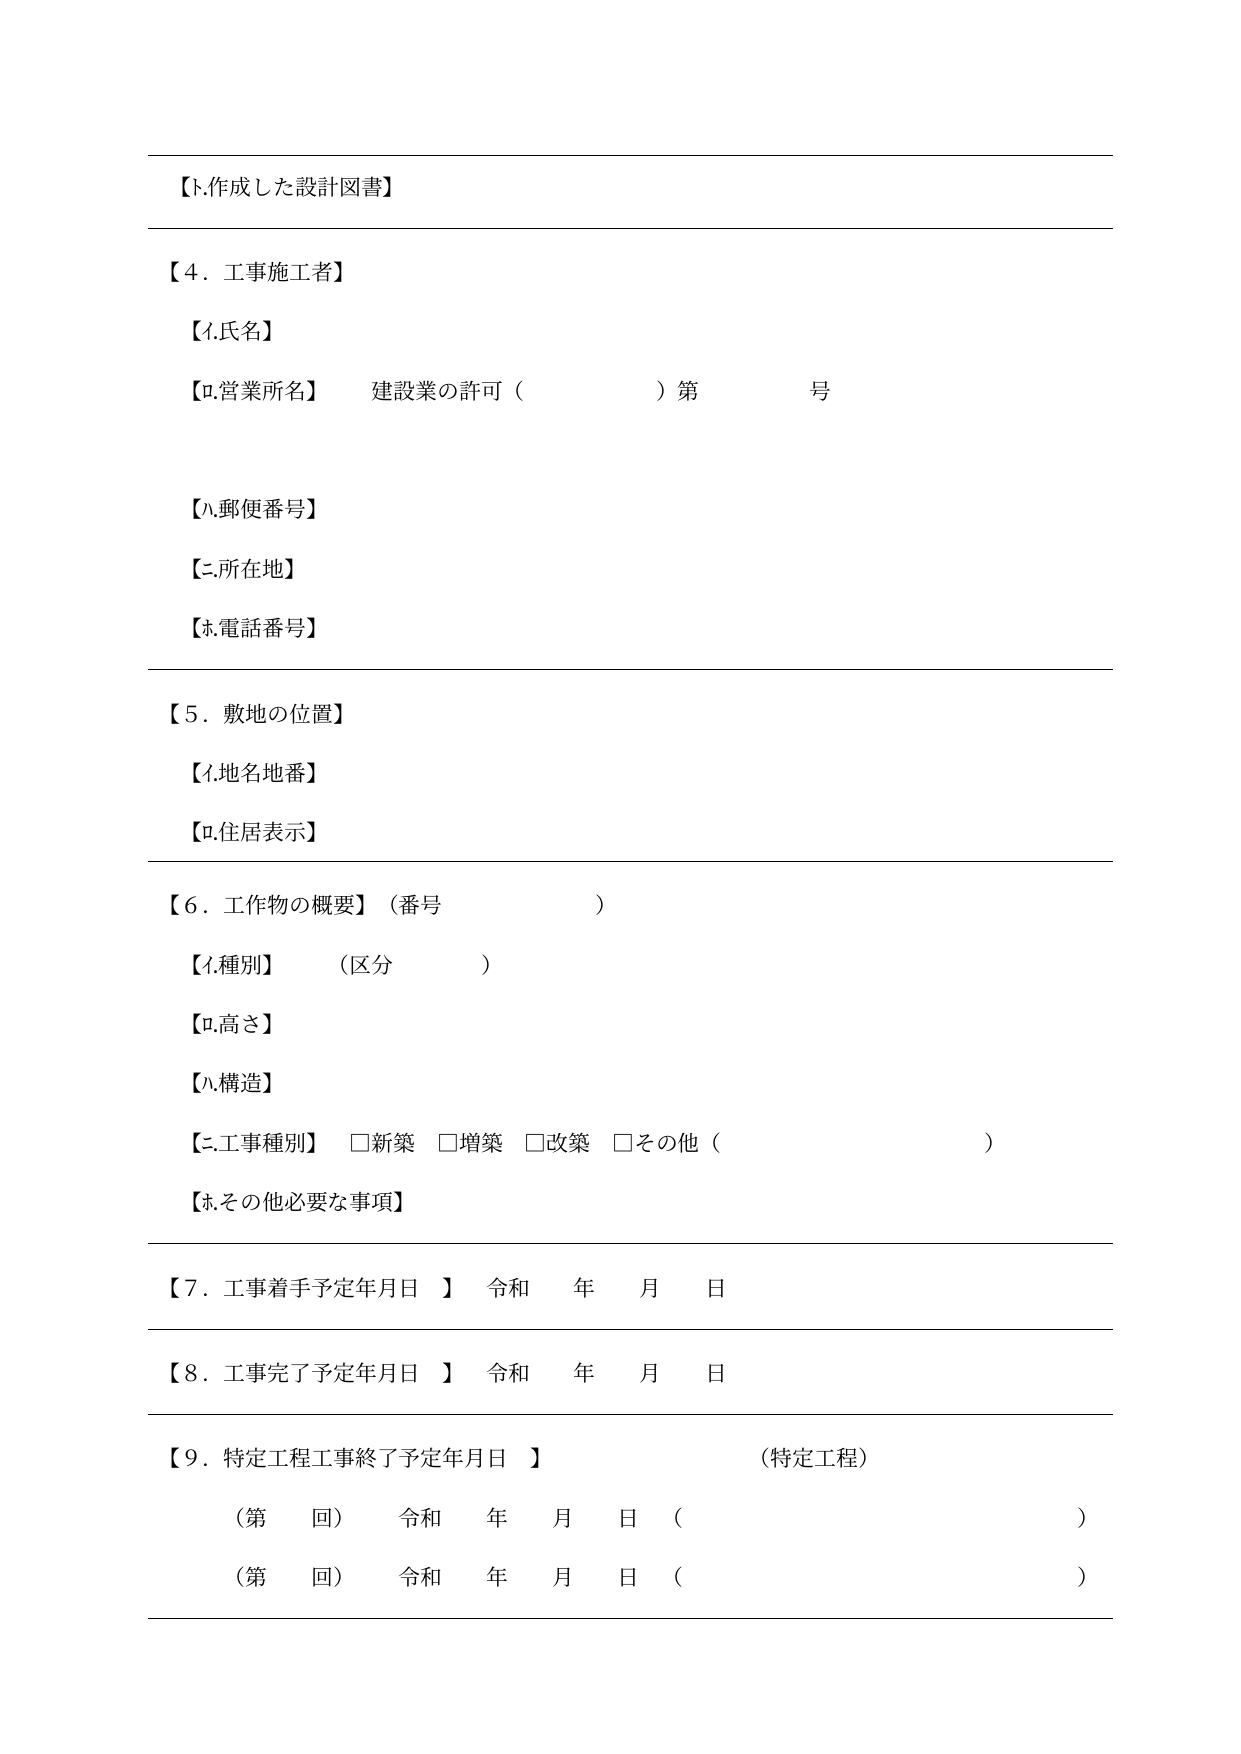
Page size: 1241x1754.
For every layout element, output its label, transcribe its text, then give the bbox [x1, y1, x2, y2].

table_cell 【５．敷地の位置】 【ｲ.地名地番】 【ﾛ.住居表示】 [148, 670, 1113, 861]
table_cell 【８．工事完了予定年月日 】 令和 年 月 日 [148, 1330, 1113, 1414]
table_cell 【４．工事施工者】 【ｲ.氏名】 【ﾛ.営業所名】 建設業の許可（ ）第 号 【ﾊ.郵便番号】 【ﾆ.所在地】 【ﾎ.電話番号】 [148, 229, 1113, 669]
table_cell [148, 156, 1113, 228]
table_cell 【７．工事着手予定年月日 】 令和 年 月 日 [148, 1244, 1113, 1329]
table_cell 【９．特定工程工事終了予定年月日 】 （特定工程） （第 回） 令和 年 月 日 （ ） （第 回） 令和 年 月 日 （ ） [148, 1415, 1113, 1618]
table_cell 【６．工作物の概要】（番号 ） 【ｲ.種別】 （区分 ） 【ﾛ.高さ】 【ﾊ.構造】 【ﾆ.工事種別】 □新築 □増築 □改築 □その他（ ） 【ﾎ.その他必要な事項】 [148, 862, 1113, 1243]
